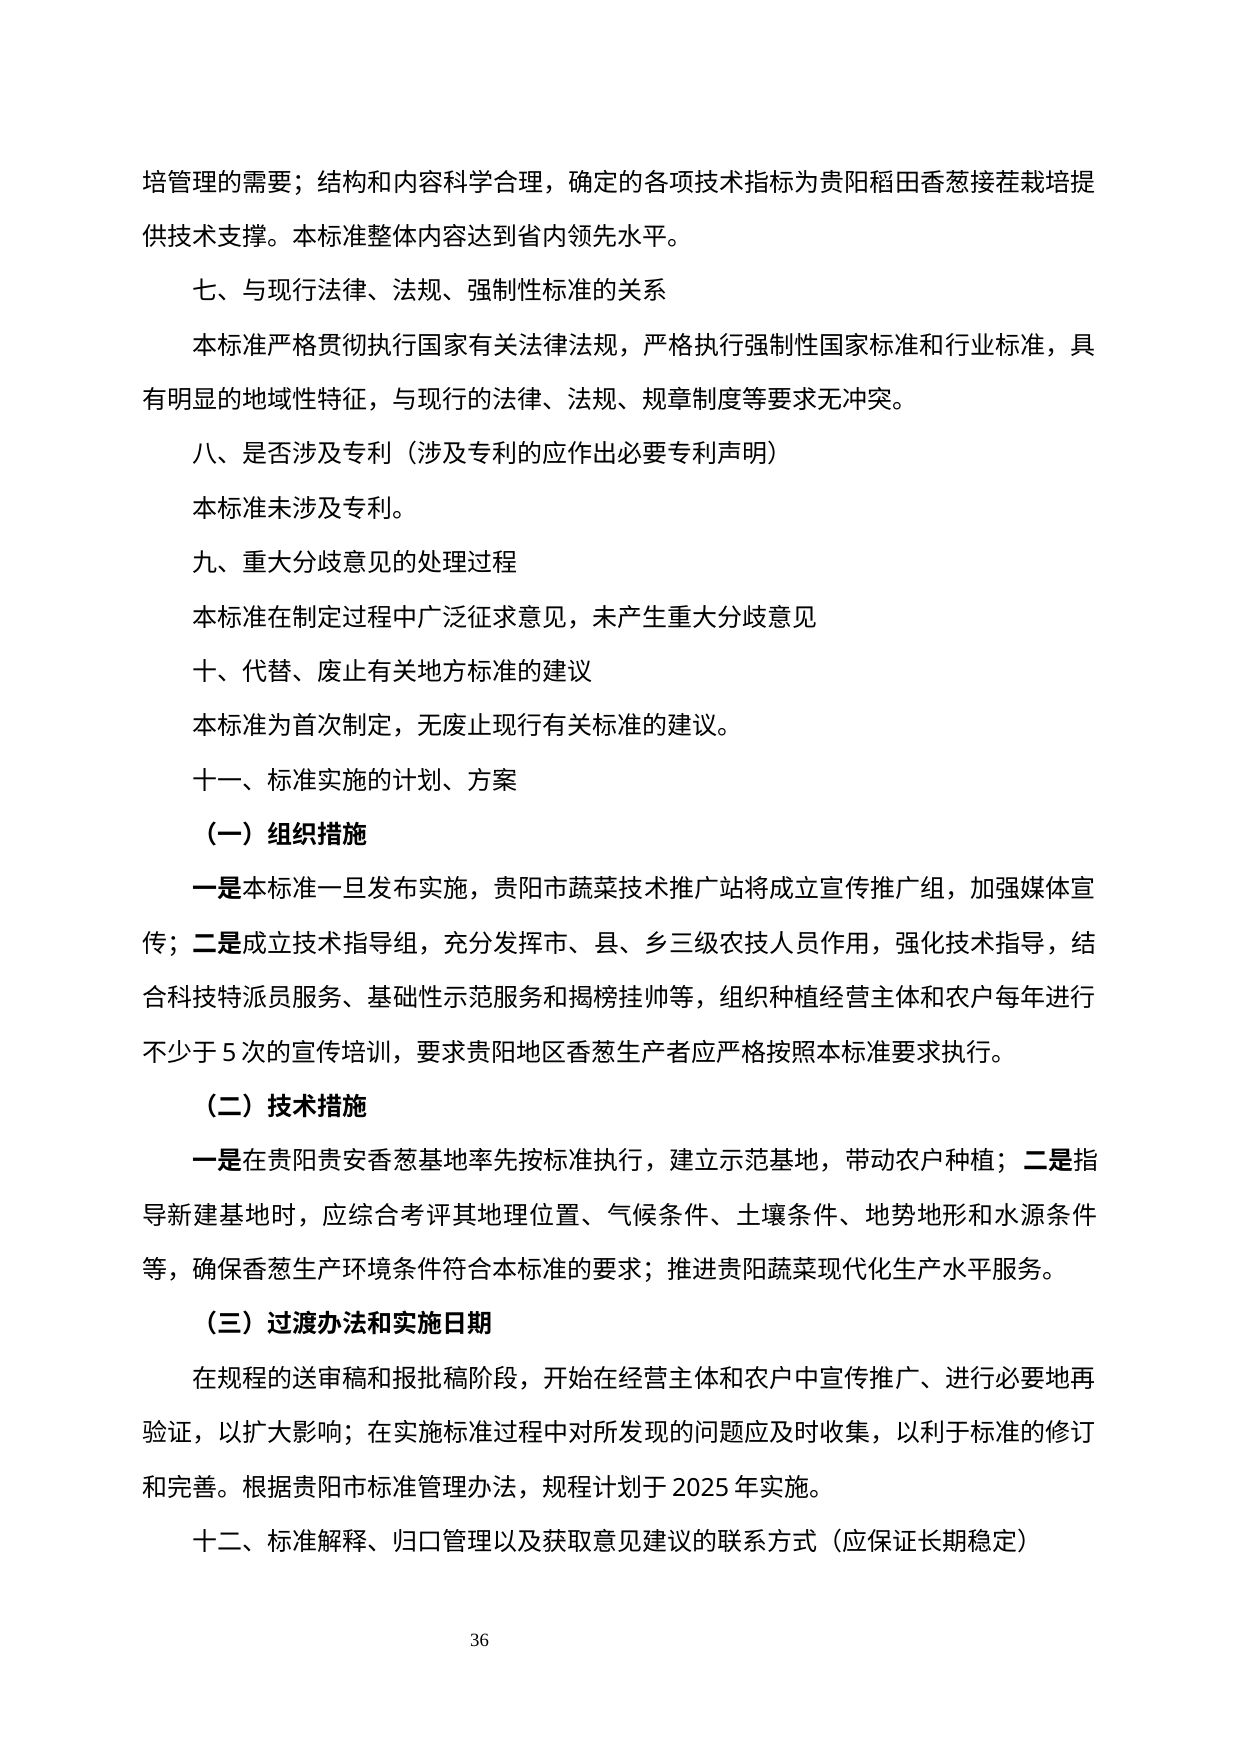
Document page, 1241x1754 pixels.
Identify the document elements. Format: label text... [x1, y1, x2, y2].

list 一是本标准一旦发布实施，贵阳市蔬菜技术推广站将成立宣传推广组，加强媒体宣传；二是成立技术指导组，充分发挥市、县、乡三级农技人员作用，强化技术指导，结合科技特派员服务、基础性示范服务和揭榜挂帅等，组织种植经营主体和农户每年进行不少于5次的宣传培训，要求贵阳地区香葱生产者应严格按照本标准要求执行。 [142, 869, 1098, 1068]
list 本标准为首次制定，无废止现行有关标准的建议。 [142, 706, 1098, 742]
list 一是在贵阳贵安香葱基地率先按标准执行，建立示范基地，带动农户种植；二是指导新建基地时，应综合考评其地理位置、气候条件、土壤条件、地势地形和水源条件等，确保香葱生产环境条件符合本标准的要求；推进贵阳蔬菜现代化生产水平服务。 [142, 1141, 1098, 1286]
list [142, 162, 1098, 253]
list （一）组织措施 [142, 814, 1098, 851]
list 本标准在制定过程中广泛征求意见，未产生重大分歧意见 [142, 597, 1098, 633]
list 本标准严格贯彻执行国家有关法律法规，严格执行强制性国家标准和行业标准，具有明显的地域性特征，与现行的法律、法规、规章制度等要求无冲突。 [142, 325, 1098, 416]
list （二）技术措施 [142, 1086, 1098, 1123]
list 七、与现行法律、法规、强制性标准的关系 [142, 271, 1098, 307]
list 十二、标准解释、归口管理以及获取意见建议的联系方式（应保证长期稳定） [142, 1521, 1098, 1558]
list 八、是否涉及专利（涉及专利的应作出必要专利声明） [142, 434, 1098, 470]
list 本标准未涉及专利。 [142, 488, 1098, 524]
list 九、重大分歧意见的处理过程 [142, 543, 1098, 579]
list 十一、标准实施的计划、方案 [142, 760, 1098, 796]
list （三）过渡办法和实施日期 [142, 1304, 1098, 1340]
list 在规程的送审稿和报批稿阶段，开始在经营主体和农户中宣传推广、进行必要地再验证，以扩大影响；在实施标准过程中对所发现的问题应及时收集，以利于标准的修订和完善。根据贵阳市标准管理办法，规程计划于2025年实施。 [142, 1358, 1098, 1503]
list 十、代替、废止有关地方标准的建议 [142, 651, 1098, 688]
